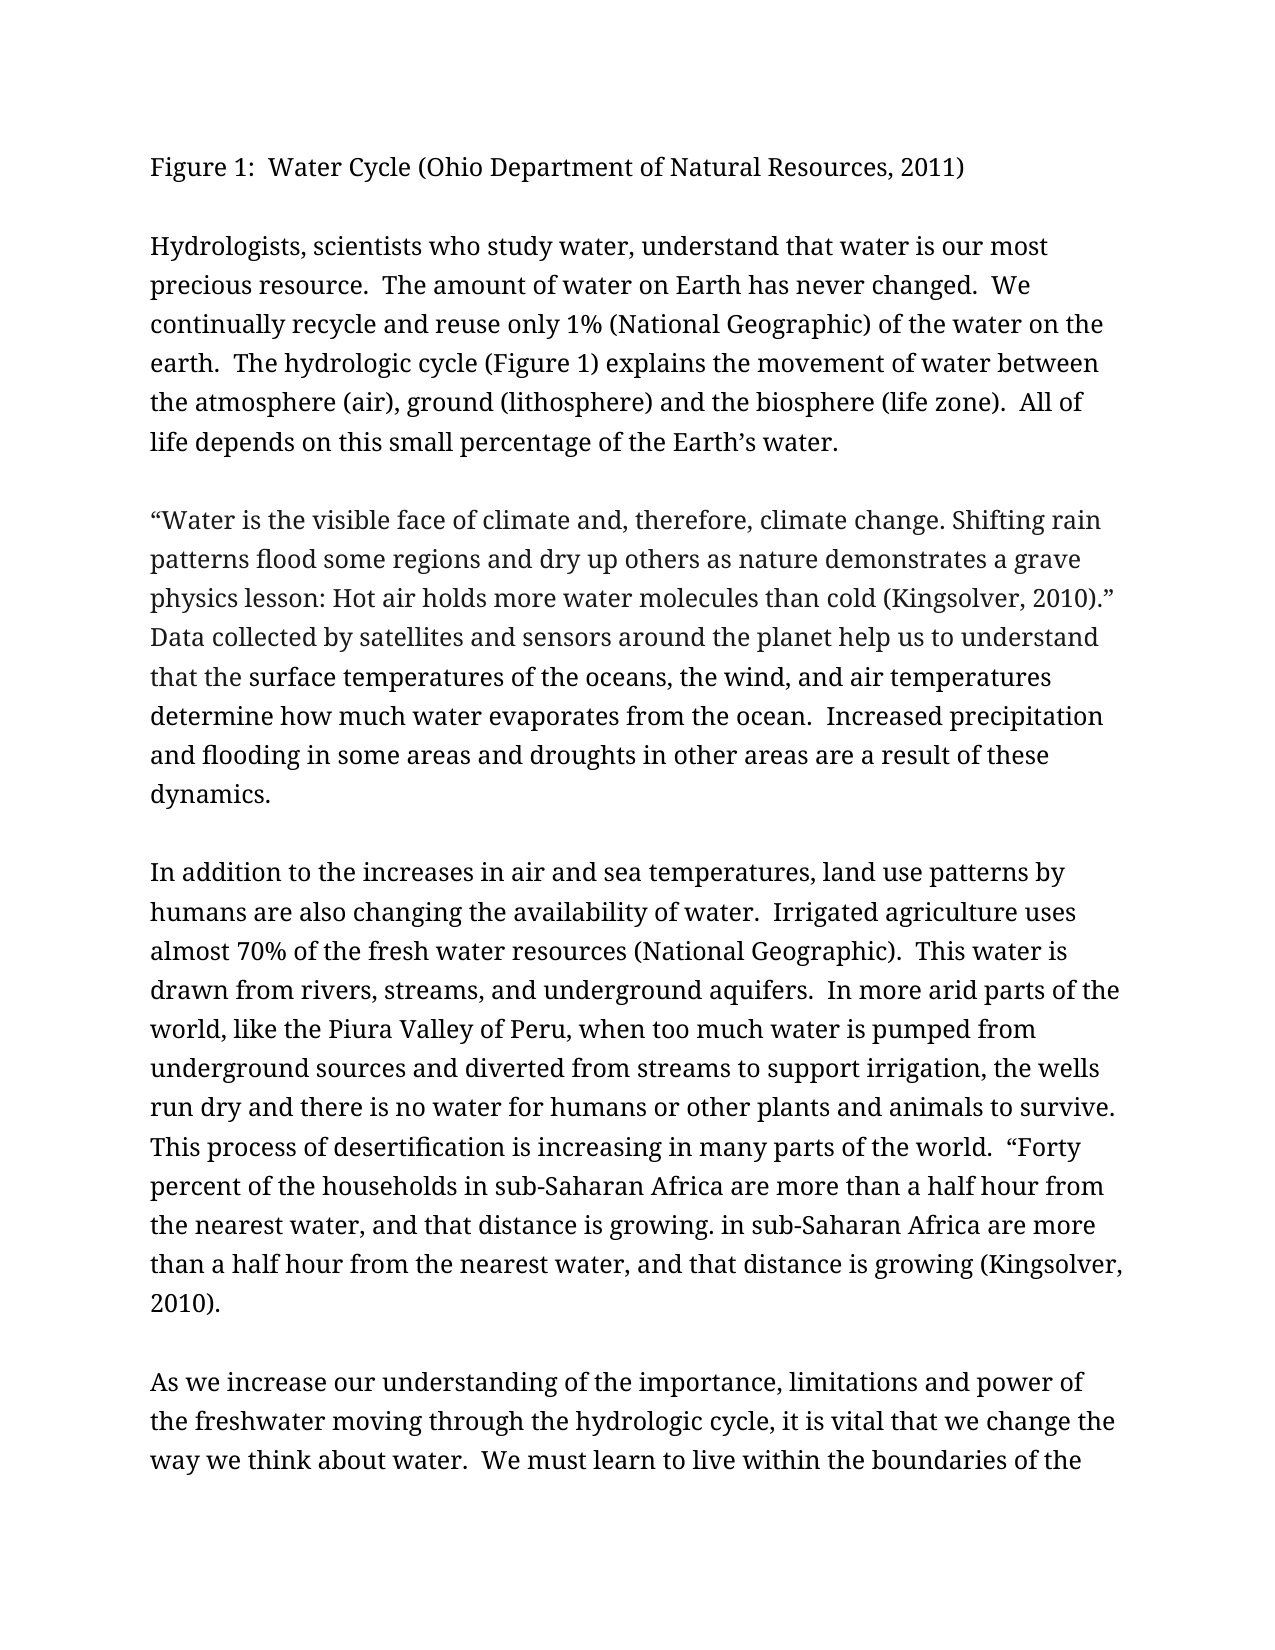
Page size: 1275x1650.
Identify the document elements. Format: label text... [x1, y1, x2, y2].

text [150, 1364, 1125, 1477]
text Hydrologists, scientists who study water, understand that water is our most precious resource. The amount of water on Earth has never changed. We continually recycle and reuse only 1% (National Geographic) of the water on the earth. The hydrologic cycle (Figure 1) explains the movement of water between the atmosphere (air), ground (lithosphere) and the biosphere (life zone). All of life depends on this small percentage of the Earth’s water. [150, 228, 1125, 458]
text Figure 1: Water Cycle (Ohio Department of Natural Resources, 2011) [150, 150, 1125, 184]
text “Water is the visible face of climate and, therefore, climate change. Shifting rain patterns flood some regions and dry up others as nature demonstrates a grave physics lesson: Hot air holds more water molecules than cold (Kingsolver, 2010).” Data collected by satellites and sensors around the planet help us to understand that the surface temperatures of the oceans, the wind, and air temperatures determine how much water evaporates from the ocean. Increased precipitation and flooding in some areas and droughts in other areas are a result of these dynamics. [150, 502, 1125, 811]
text In addition to the increases in air and sea temperatures, land use patterns by humans are also changing the availability of water. Irrigated agriculture uses almost 70% of the fresh water resources (National Geographic). This water is drawn from rivers, streams, and underground aquifers. In more arid parts of the world, like the Piura Valley of Peru, when too much water is pumped from underground sources and diverted from streams to support irrigation, the wells run dry and there is no water for humans or other plants and animals to survive. This process of desertification is increasing in many parts of the world. “Forty percent of the households in sub-Saharan Africa are more than a half hour from the nearest water, and that distance is growing. in sub-Saharan Africa are more than a half hour from the nearest water, and that distance is growing (Kingsolver, 2010). [150, 855, 1125, 1320]
